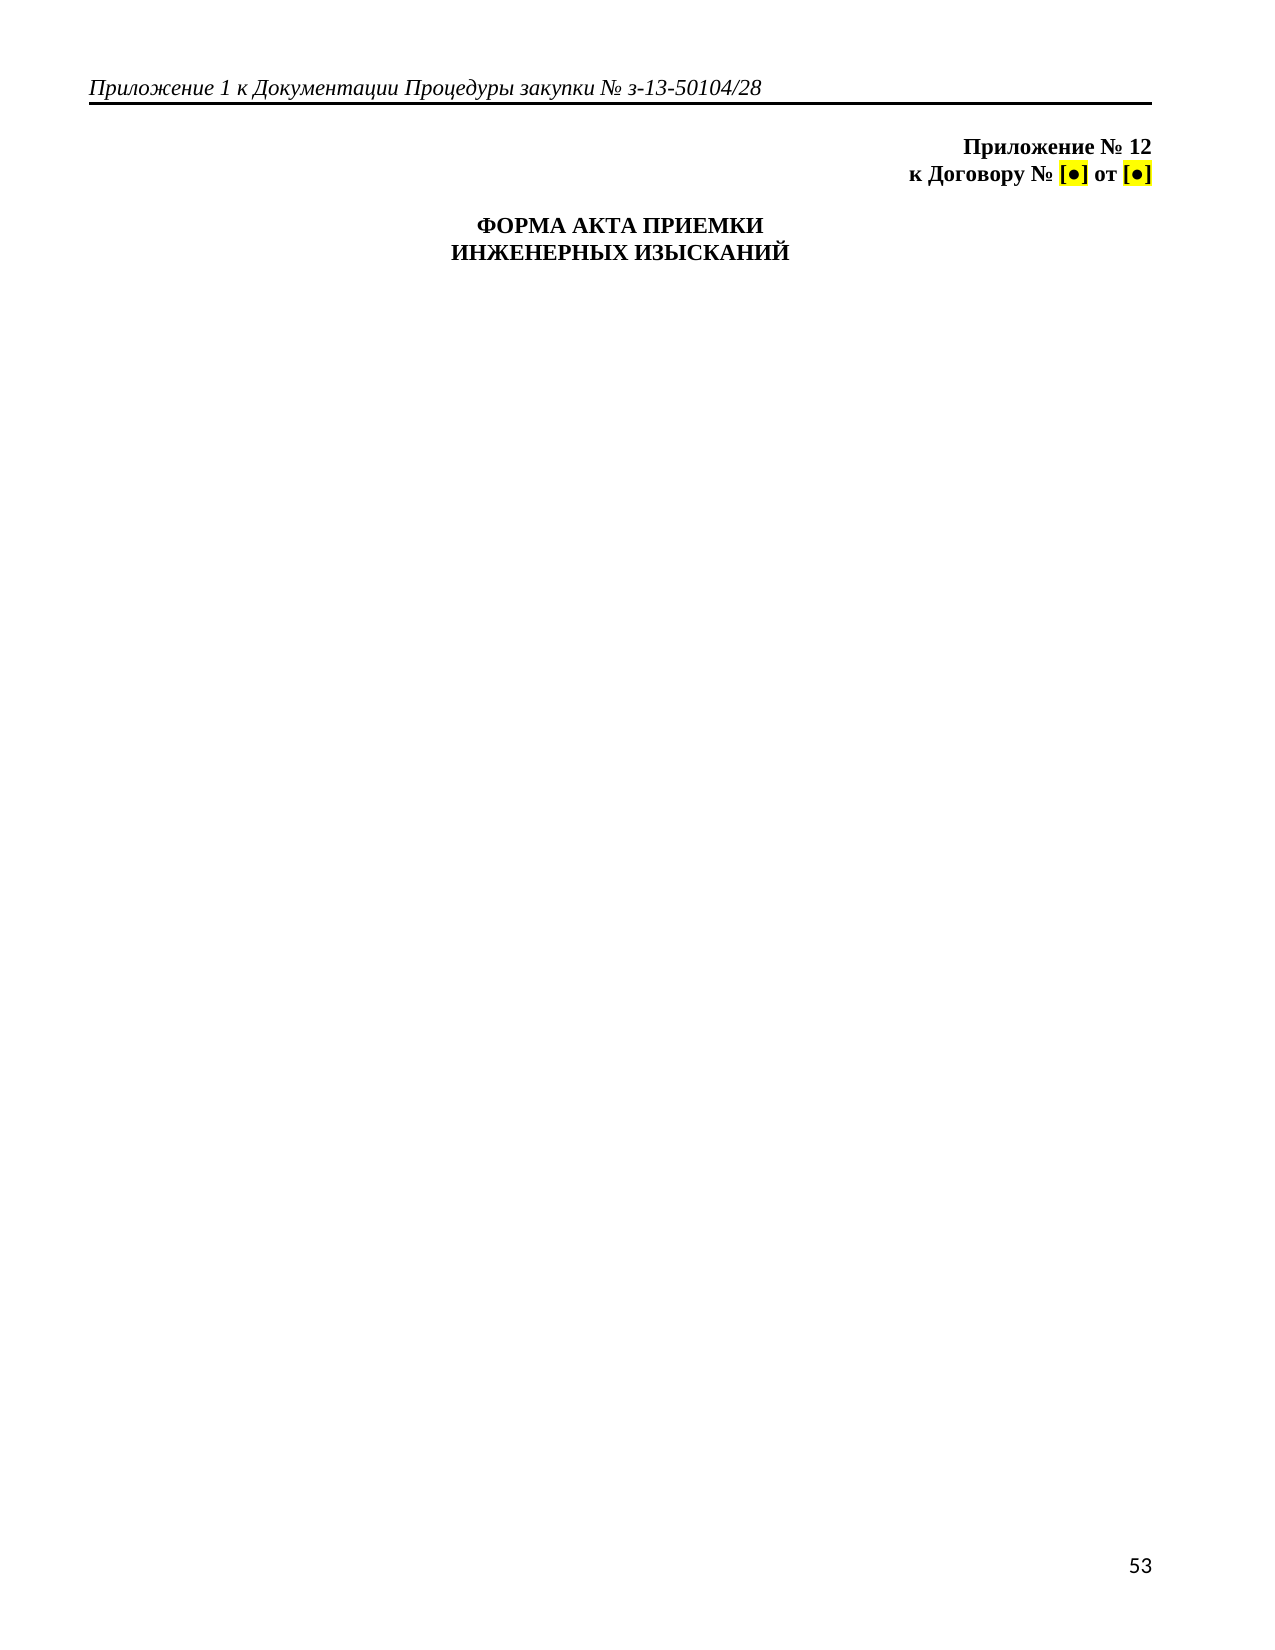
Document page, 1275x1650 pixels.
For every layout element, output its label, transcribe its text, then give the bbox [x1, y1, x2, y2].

text ИНЖЕНЕРНЫХ ИЗЫСКАНИЙ [89, 239, 1152, 265]
text ФОРМА АКТА ПРИЕМКИ [89, 212, 1152, 239]
subtitle к Договору № [●] от [●] [89, 160, 1059, 186]
subtitle Приложение № 12 [89, 133, 1152, 160]
